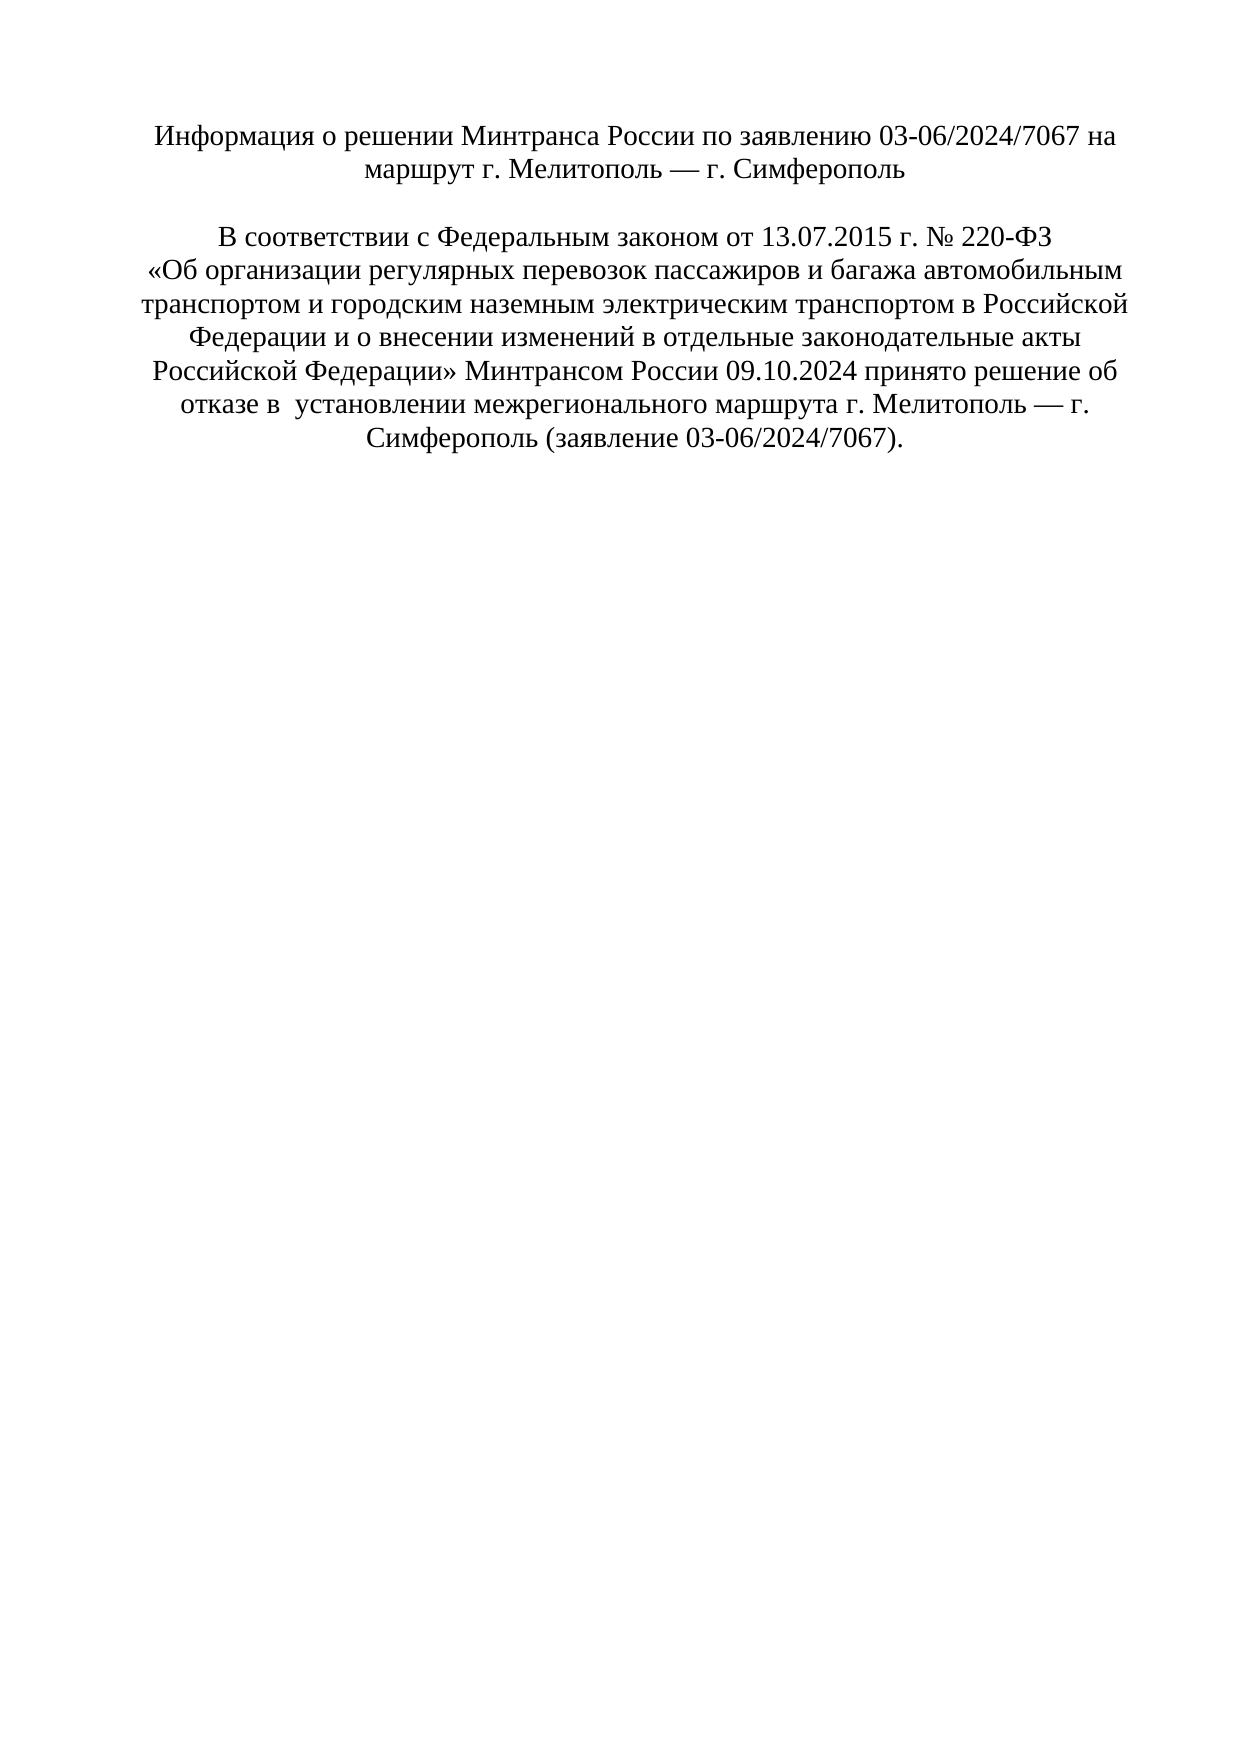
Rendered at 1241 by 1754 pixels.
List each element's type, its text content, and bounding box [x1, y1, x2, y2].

text Информация о решении Минтранса России по заявлению 03-06/2024/7067 на маршрут г. Мелитополь — г. Симферополь [118, 118, 1152, 185]
text В соответствии с Федеральным законом от 13.07.2015 г. № 220-ФЗ «Об организации регулярных перевозок пассажиров и багажа автомобильным транспортом и городским наземным электрическим транспортом в Российской Федерации и о внесении изменений в отдельные законодательные акты Российской Федерации» Минтрансом России 09.10.2024 принято решение об отказе в установлении межрегионального маршрута г. Мелитополь — г. Симферополь (заявление 03-06/2024/7067). [118, 219, 1152, 453]
